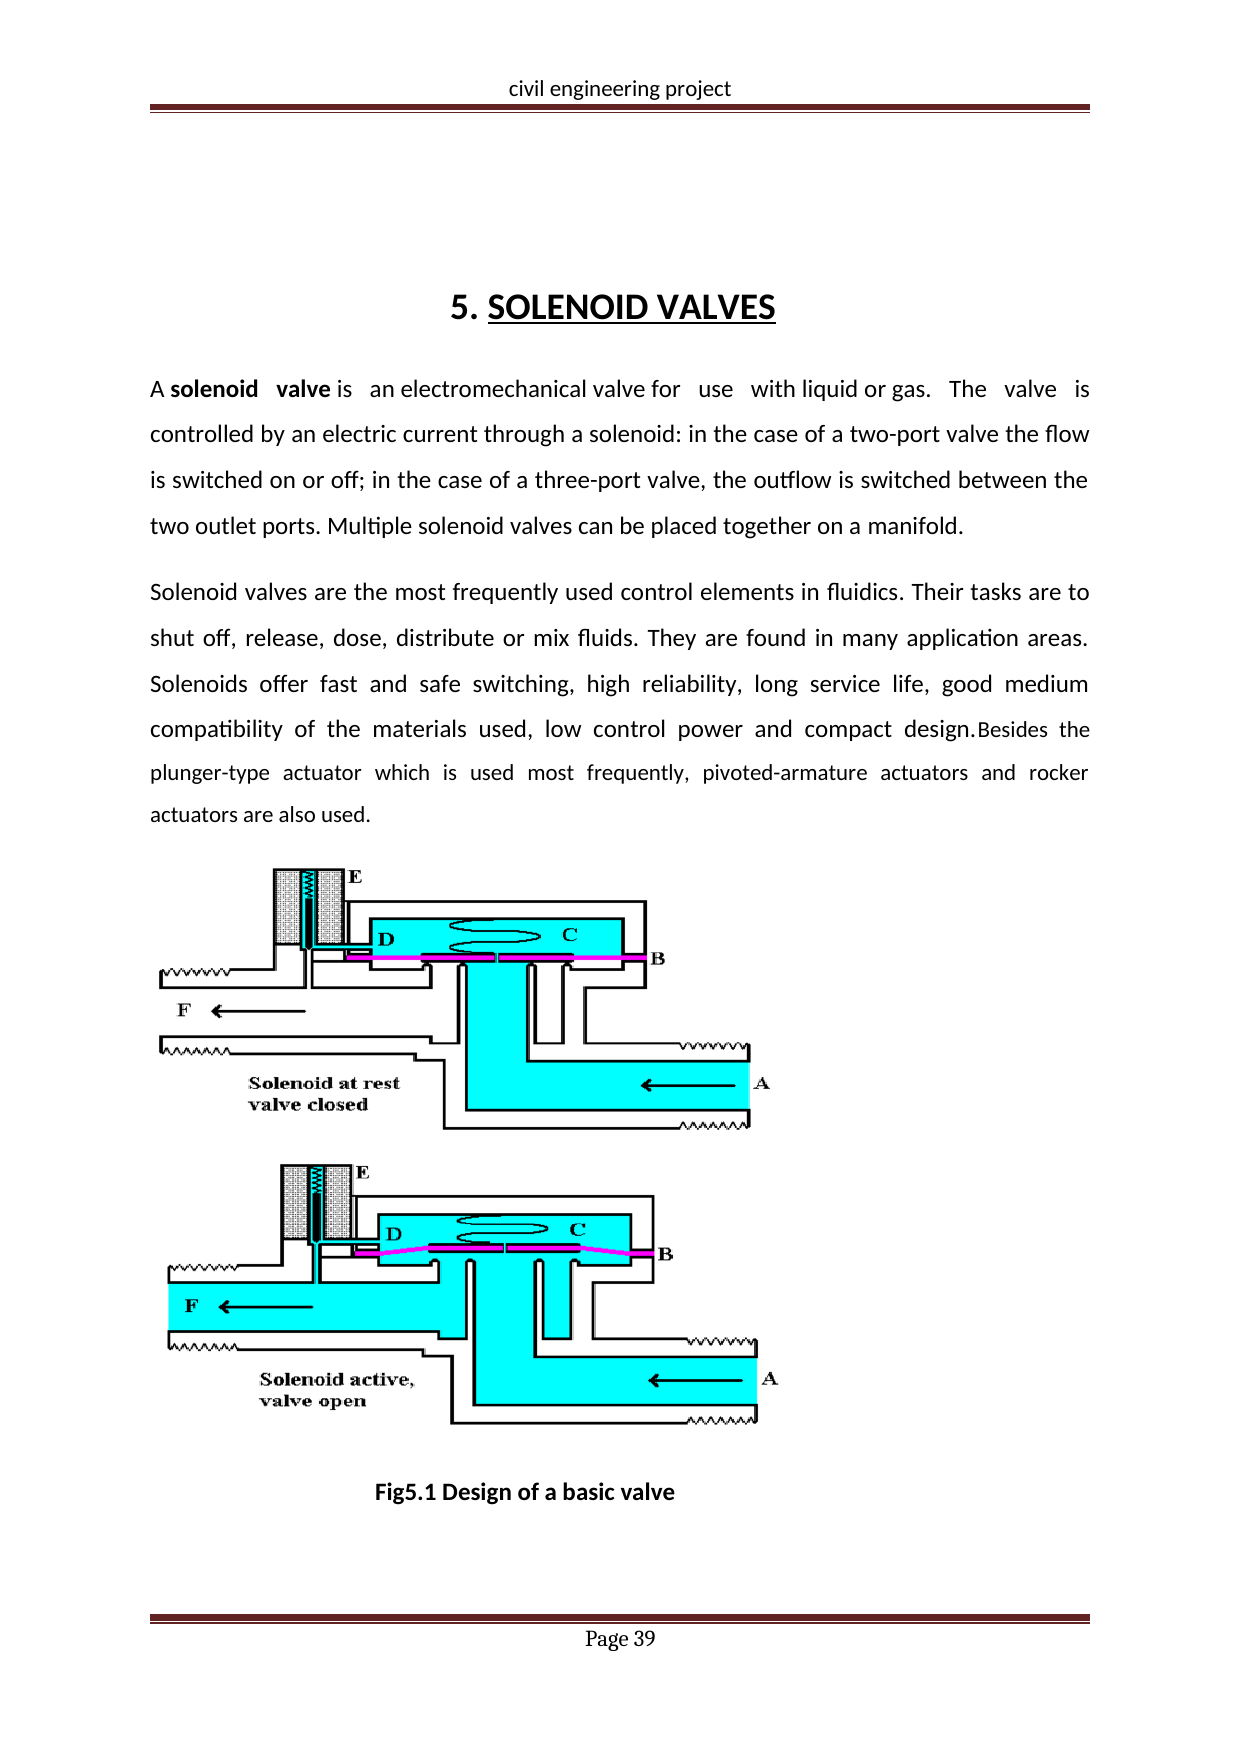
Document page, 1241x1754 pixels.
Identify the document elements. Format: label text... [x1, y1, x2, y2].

list Solenoid Valves [450, 283, 1090, 329]
text Fig5.1 Design of a basic valve [150, 1476, 1090, 1506]
text Solenoid valves are the most frequently used control elements in fluidics. Their tasks are to shut off, release, dose, distribute or mix fluids. They are found in many application areas. Solenoids offer fast and safe switching, high reliability, long service life, good medium compatibility of the materials used, low control power and compact design.Besides the plunger-type actuator which is used most frequently, pivoted-armature actuators and rocker actuators are also used. [150, 576, 1090, 828]
text A solenoid valve is an electromechanical valve for use with liquid or gas. The valve is controlled by an electric current through a solenoid: in the case of a two-port valve the flow is switched on or off; in the case of a three-port valve, the outflow is switched between the two outlet ports. Multiple solenoid valves can be placed together on a manifold. [150, 373, 1090, 540]
picture [150, 862, 794, 1449]
